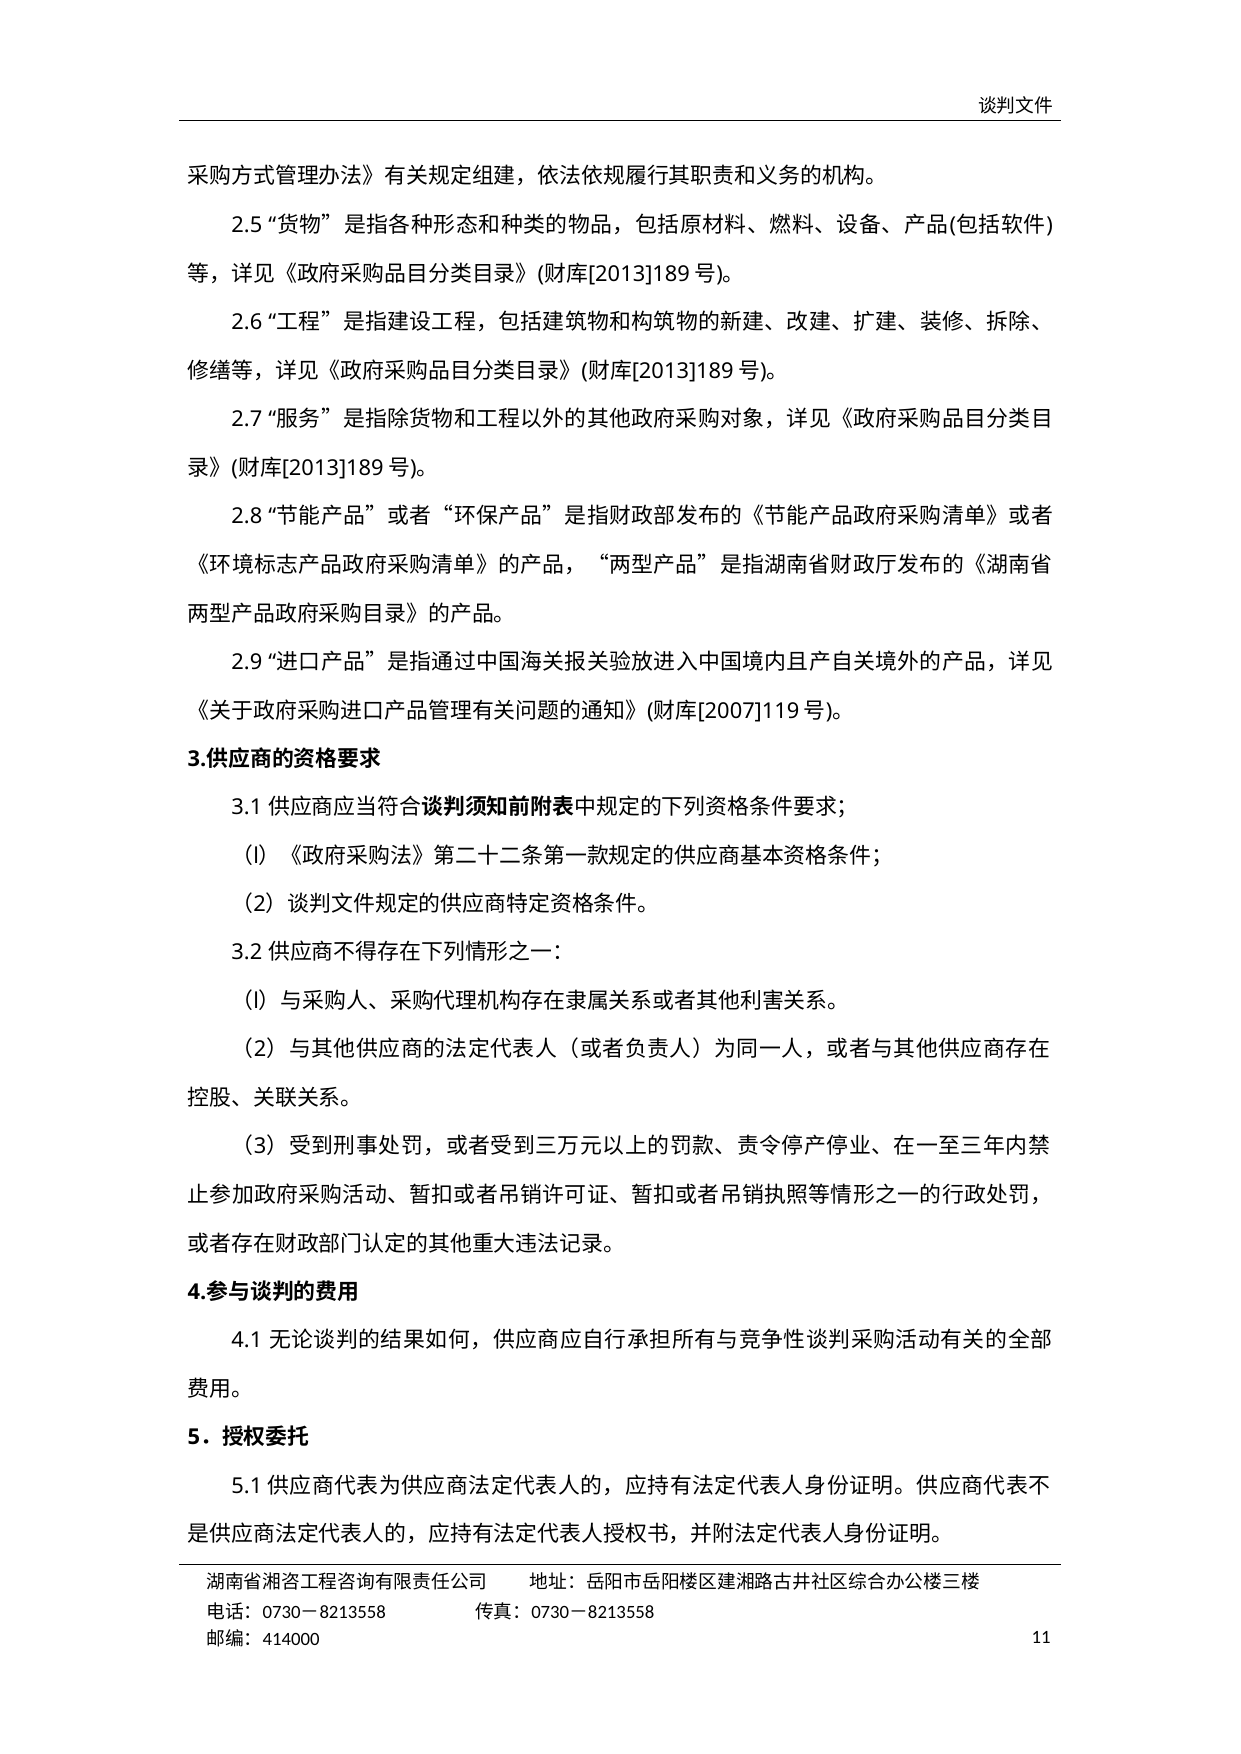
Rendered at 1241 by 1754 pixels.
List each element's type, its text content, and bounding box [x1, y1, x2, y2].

text （l）《政府采购法》第二十二条第一款规定的供应商基本资格条件； [187, 837, 1053, 870]
text 3.1 供应商应当符合谈判须知前附表中规定的下列资格条件要求； [187, 789, 1053, 821]
text （3）受到刑事处罚，或者受到三万元以上的罚款、责令停产停业、在一至三年内禁止参加政府采购活动、暂扣或者吊销许可证、暂扣或者吊销执照等情形之一的行政处罚，或者存在财政部门认定的其他重大违法记录。 [187, 1128, 1053, 1258]
text （2）与其他供应商的法定代表人（或者负责人）为同一人，或者与其他供应商存在控股、关联关系。 [187, 1031, 1053, 1112]
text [187, 158, 1053, 191]
text （2）谈判文件规定的供应商特定资格条件。 [187, 886, 1053, 918]
text 2.6 “工程”是指建设工程，包括建筑物和构筑物的新建、改建、扩建、装修、拆除、修缮等，详见《政府采购品目分类目录》(财库[2013]189号)。 [187, 303, 1053, 385]
text 2.9 “进口产品”是指通过中国海关报关验放进入中国境内且产自关境外的产品，详见《关于政府采购进口产品管理有关问题的通知》(财库[2007]119号)。 [187, 643, 1053, 725]
text 3.供应商的资格要求 [187, 741, 1053, 773]
text 5.1供应商代表为供应商法定代表人的，应持有法定代表人身份证明。供应商代表不是供应商法定代表人的，应持有法定代表人授权书，并附法定代表人身份证明。 [187, 1467, 1053, 1548]
text （l）与采购人、采购代理机构存在隶属关系或者其他利害关系。 [187, 982, 1053, 1015]
text 4.1 无论谈判的结果如何，供应商应自行承担所有与竞争性谈判采购活动有关的全部费用。 [187, 1322, 1053, 1403]
text 2.8 “节能产品”或者“环保产品”是指财政部发布的《节能产品政府采购清单》或者《环境标志产品政府采购清单》的产品，“两型产品”是指湖南省财政厅发布的《湖南省两型产品政府采购目录》的产品。 [187, 498, 1053, 628]
text 2.7 “服务”是指除货物和工程以外的其他政府采购对象，详见《政府采购品目分类目录》(财库[2013]189号)。 [187, 401, 1053, 482]
text 5．授权委托 [187, 1419, 1053, 1451]
text 3.2 供应商不得存在下列情形之一： [187, 934, 1053, 966]
text 4.参与谈判的费用 [187, 1273, 1053, 1306]
text 2.5 “货物”是指各种形态和种类的物品，包括原材料、燃料、设备、产品(包括软件)等，详见《政府采购品目分类目录》(财库[2013]189号)。 [187, 206, 1053, 288]
